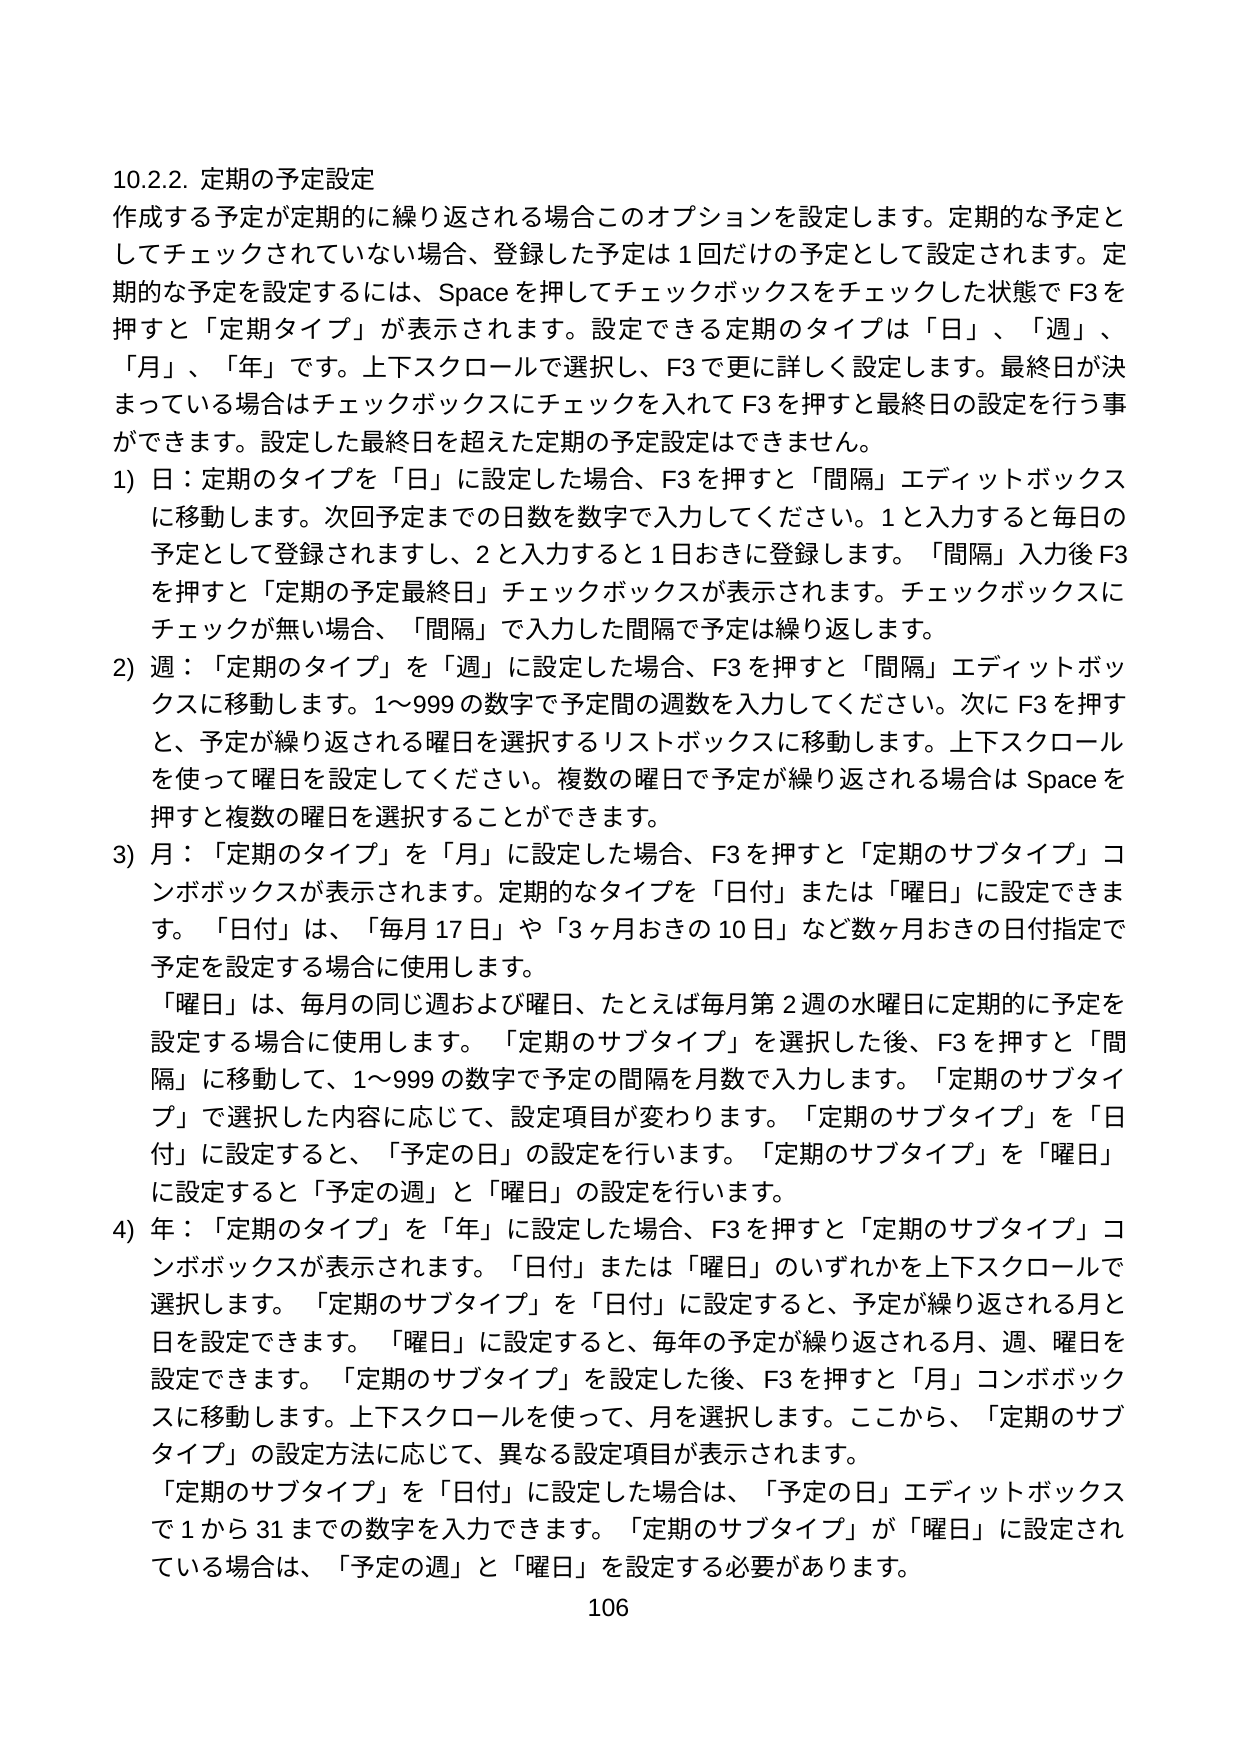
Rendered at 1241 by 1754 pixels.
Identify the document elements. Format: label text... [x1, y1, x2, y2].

list 月：「定期のタイプ」を「月」に設定した場合、F3を押すと「定期のサブタイプ」コンボボックスが表示されます。定期的なタイプを「日付」または「曜日」に設定できます。 「日付」は、「毎月17日」や「3ヶ月おきの10日」など数ヶ月おきの日付指定で予定を設定する場合に使用します。 [112, 834, 1128, 984]
list 「曜日」は、毎月の同じ週および曜日、たとえば毎月第2週の水曜日に定期的に予定を設定する場合に使用します。 「定期のサブタイプ」を選択した後、F3を押すと「間隔」に移動して、1〜999の数字で予定の間隔を月数で入力します。「定期のサブタイプ」で選択した内容に応じて、設定項目が変わります。「定期のサブタイプ」を「日付」に設定すると、「予定の日」の設定を行います。「定期のサブタイプ」を「曜日」に設定すると「予定の週」と「曜日」の設定を行います。 [150, 984, 1128, 1209]
list 「定期のサブタイプ」を「日付」に設定した場合は、「予定の日」エディットボックスで1から31までの数字を入力できます。「定期のサブタイプ」が「曜日」に設定されている場合は、「予定の週」と「曜日」を設定する必要があります。 [150, 1472, 1128, 1584]
text 作成する予定が定期的に繰り返される場合このオプションを設定します。定期的な予定としてチェックされていない場合、登録した予定は1回だけの予定として設定されます。定期的な予定を設定するには、Spaceを押してチェックボックスをチェックした状態でF3を押すと「定期タイプ」が表示されます。設定できる定期のタイプは「日」、「週」、「月」、「年」です。上下スクロールで選択し、F3で更に詳しく設定します。最終日が決まっている場合はチェックボックスにチェックを入れてF3を押すと最終日の設定を行う事ができます。設定した最終日を超えた定期の予定設定はできません。 [112, 197, 1128, 459]
list 週：「定期のタイプ」を「週」に設定した場合、F3を押すと「間隔」エディットボックスに移動します。1〜999の数字で予定間の週数を入力してください。次にF3を押すと、予定が繰り返される曜日を選択するリストボックスに移動します。上下スクロールを使って曜日を設定してください。複数の曜日で予定が繰り返される場合はSpaceを押すと複数の曜日を選択することができます。 [112, 647, 1128, 834]
list 日：定期のタイプを「日」に設定した場合、F3を押すと「間隔」エディットボックスに移動します。次回予定までの日数を数字で入力してください。1と入力すると毎日の予定として登録されますし、2と入力すると1日おきに登録します。「間隔」入力後F3を押すと「定期の予定最終日」チェックボックスが表示されます。チェックボックスにチェックが無い場合、「間隔」で入力した間隔で予定は繰り返します。 [112, 459, 1128, 647]
list 年：「定期のタイプ」を「年」に設定した場合、F3を押すと「定期のサブタイプ」コンボボックスが表示されます。「日付」または「曜日」のいずれかを上下スクロールで選択します。 「定期のサブタイプ」を「日付」に設定すると、予定が繰り返される月と日を設定できます。 「曜日」に設定すると、毎年の予定が繰り返される月、週、曜日を設定できます。 「定期のサブタイプ」を設定した後、F3を押すと「月」コンボボックスに移動します。上下スクロールを使って、月を選択します。ここから、「定期のサブタイプ」の設定方法に応じて、異なる設定項目が表示されます。 [112, 1209, 1128, 1472]
text 定期の予定設定 [112, 159, 1128, 197]
